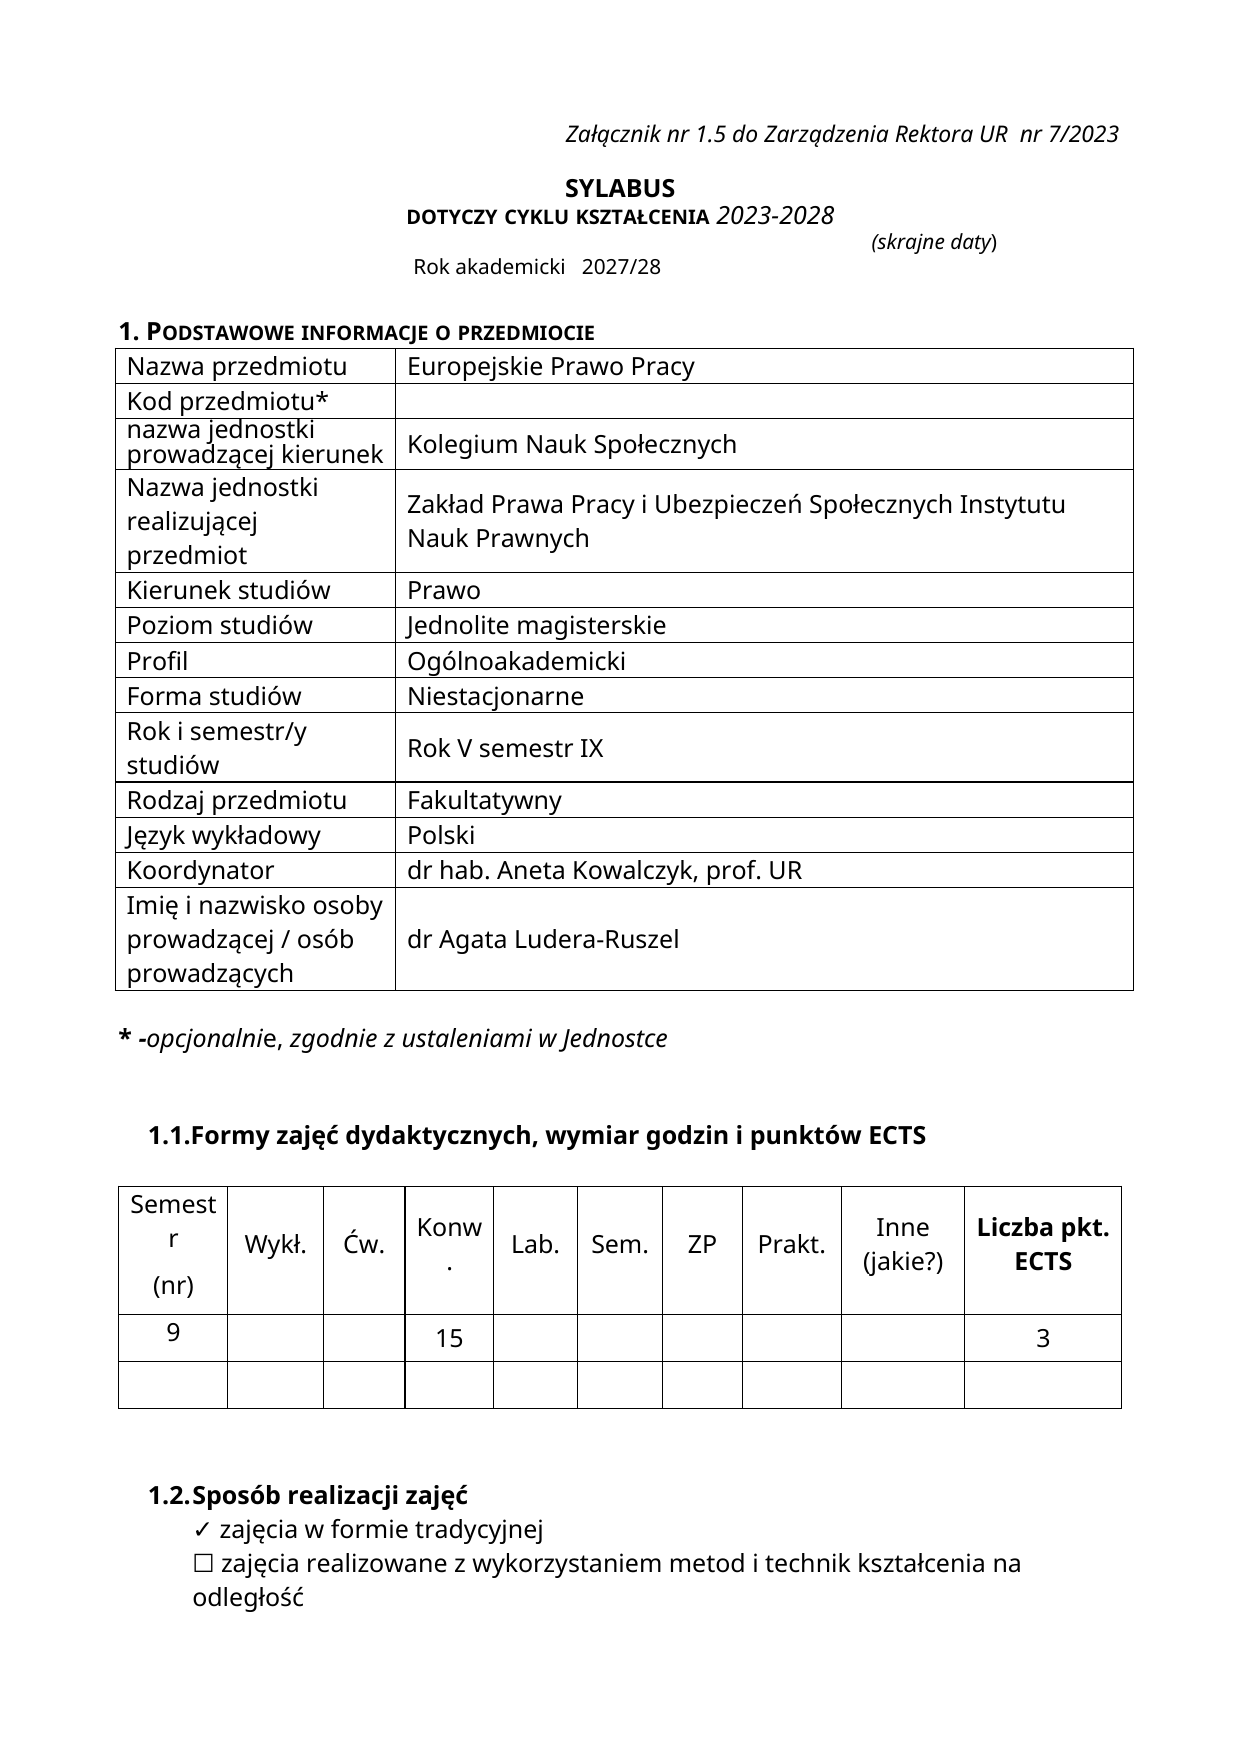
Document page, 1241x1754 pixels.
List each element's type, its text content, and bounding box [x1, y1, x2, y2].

table_header Nazwa przedmiotu [116, 349, 395, 382]
table_cell 3 [965, 1315, 1121, 1361]
text Załącznik nr 1.5 do Zarządzenia Rektora UR nr 7/2023 [118, 118, 1122, 149]
text 1.2. Sposób realizacji zajęć [148, 1477, 1122, 1511]
table_header Europejskie Prawo Pracy [396, 349, 1133, 382]
table_header Ćw. [324, 1187, 404, 1314]
table_cell [743, 1315, 841, 1361]
table_cell dr Agata Ludera-Ruszel [396, 888, 1133, 990]
table_cell Nazwa jednostki realizującej przedmiot [116, 470, 395, 572]
table_cell [965, 1362, 1121, 1408]
table_cell [578, 1362, 662, 1408]
table_cell [842, 1362, 964, 1408]
table_cell [578, 1315, 662, 1361]
table_header Lab. [494, 1187, 577, 1314]
text (skrajne daty) [118, 229, 1122, 254]
table_cell [842, 1315, 964, 1361]
table_cell Profil [116, 643, 395, 677]
text Rok akademicki 2027/28 [118, 254, 1122, 279]
table_header Semestr (nr) [119, 1187, 227, 1314]
table_cell [119, 1362, 227, 1408]
table_cell Język wykładowy [116, 818, 395, 852]
table_cell Rok V semestr IX [396, 713, 1133, 781]
table_cell Kierunek studiów [116, 573, 395, 607]
text ☐ zajęcia realizowane z wykorzystaniem metod i technik kształcenia na odległość [192, 1546, 1122, 1614]
table_header ZP [663, 1187, 742, 1314]
table_header Konw. [406, 1187, 493, 1314]
table_cell Koordynator [116, 853, 395, 887]
table_cell [324, 1362, 404, 1408]
table_cell Rodzaj przedmiotu [116, 783, 395, 817]
table_header Liczba pkt. ECTS [965, 1187, 1121, 1314]
table_cell Jednolite magisterskie [396, 608, 1133, 642]
table_cell [663, 1315, 742, 1361]
table_cell [663, 1362, 742, 1408]
table_cell [406, 1362, 493, 1408]
text ✓ zajęcia w formie tradycyjnej [192, 1511, 1122, 1546]
table_cell [324, 1315, 404, 1361]
table_header Prakt. [743, 1187, 841, 1314]
text dotyczy cyklu kształcenia 2023-2028 [118, 204, 1122, 229]
table_cell [228, 1362, 323, 1408]
table_cell Polski [396, 818, 1133, 852]
table_cell dr hab. Aneta Kowalczyk, prof. UR [396, 853, 1133, 887]
table_cell 15 [406, 1315, 493, 1361]
table_cell Ogólnoakademicki [396, 643, 1133, 677]
table_header Wykł. [228, 1187, 323, 1314]
text SYLABUS [118, 170, 1122, 204]
table_cell nazwa jednostki prowadzącej kierunek [116, 419, 395, 469]
table_header Inne (jakie?) [842, 1187, 964, 1314]
table_cell Poziom studiów [116, 608, 395, 642]
table_cell [396, 384, 1133, 418]
table_cell [743, 1362, 841, 1408]
table_cell Rok i semestr/y studiów [116, 713, 395, 781]
table_cell [228, 1315, 323, 1361]
table_cell Kod przedmiotu* [116, 384, 395, 418]
table_header Sem. [578, 1187, 662, 1314]
text 1. Podstawowe informacje o przedmiocie [118, 313, 1122, 347]
text * -opcjonalnie, zgodnie z ustaleniami w Jednostce [118, 1020, 1122, 1054]
table_cell Fakultatywny [396, 783, 1133, 817]
table_cell 9 [119, 1315, 227, 1361]
text 1.1.Formy zajęć dydaktycznych, wymiar godzin i punktów ECTS [148, 1117, 1122, 1152]
table_cell Zakład Prawa Pracy i Ubezpieczeń Społecznych Instytutu Nauk Prawnych [396, 470, 1133, 572]
table_cell [494, 1362, 577, 1408]
table_cell Imię i nazwisko osoby prowadzącej / osób prowadzących [116, 888, 395, 990]
table_cell Kolegium Nauk Społecznych [396, 419, 1133, 469]
table_cell Prawo [396, 573, 1133, 607]
table_cell [494, 1315, 577, 1361]
table_cell Niestacjonarne [396, 678, 1133, 712]
table_cell Forma studiów [116, 678, 395, 712]
